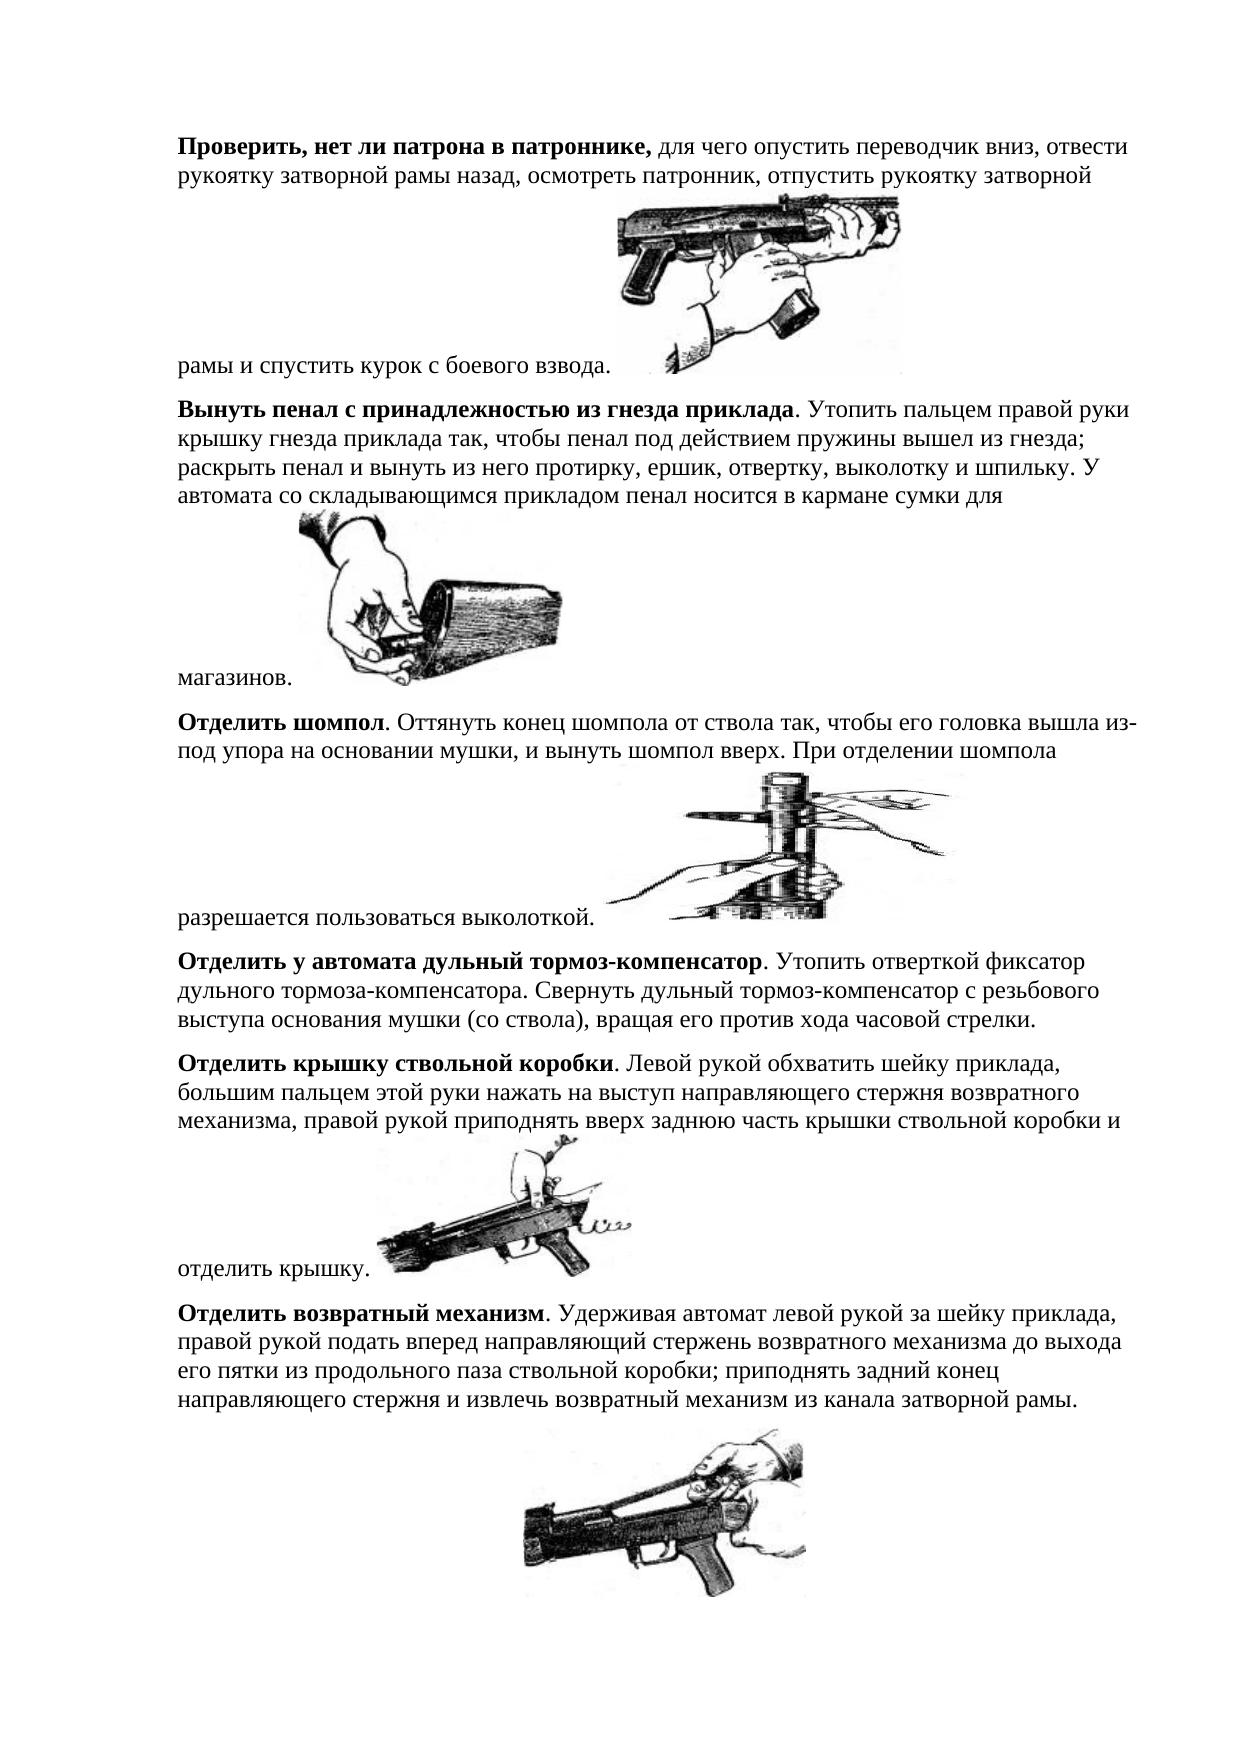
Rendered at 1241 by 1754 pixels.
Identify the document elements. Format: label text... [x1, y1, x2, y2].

text Отделить у автомата дульный тормоз-компенсатор. Утопить отверткой фиксатор дульного тормоза-компенсатора. Свернуть дульный тормоз-компенсатор с резьбового выступа основания мушки (со ствола), вращая его против хода часовой стрелки. [177, 946, 1152, 1032]
text Отделить крышку ствольной коробки. Левой рукой обхватить шейку приклада, большим пальцем этой руки нажать на выступ направляющего стержня возвратного механизма, правой рукой приподнять вверх заднюю часть крышки ствольной коробки и отделить крышку. [177, 1048, 1152, 1282]
text Отделить возвратный механизм. Удерживая автомат левой рукой за шейку приклада, правой рукой подать вперед направляющий стержень возвратного механизма до выхода его пятки из продольного паза ствольной коробки; приподнять задний конец направляющего стержня и извлечь возвратный механизм из канала затворной рамы. [177, 1298, 1152, 1413]
picture [298, 509, 563, 686]
picture [523, 1428, 806, 1597]
picture [376, 1134, 632, 1277]
text Вынуть пенал с принадлежностью из гнезда приклада. Утопить пальцем правой руки крышку гнезда приклада так, чтобы пенал под действием пружины вышел из гнезда; раскрыть пенал и вынуть из него протирку, ершик, отвертку, выколотку и шпильку. У автомата со складывающимся прикладом пенал носится в кармане сумки для магазинов. [177, 394, 1152, 691]
text Проверить, нет ли патрона в патроннике, для чего опустить переводчик вниз, отвести рукоятку затворной рамы назад, осмотреть патронник, отпустить рукоятку затворной рамы и спустить курок с боевого взвода. [177, 131, 1152, 378]
picture [601, 764, 966, 926]
picture [617, 188, 902, 374]
